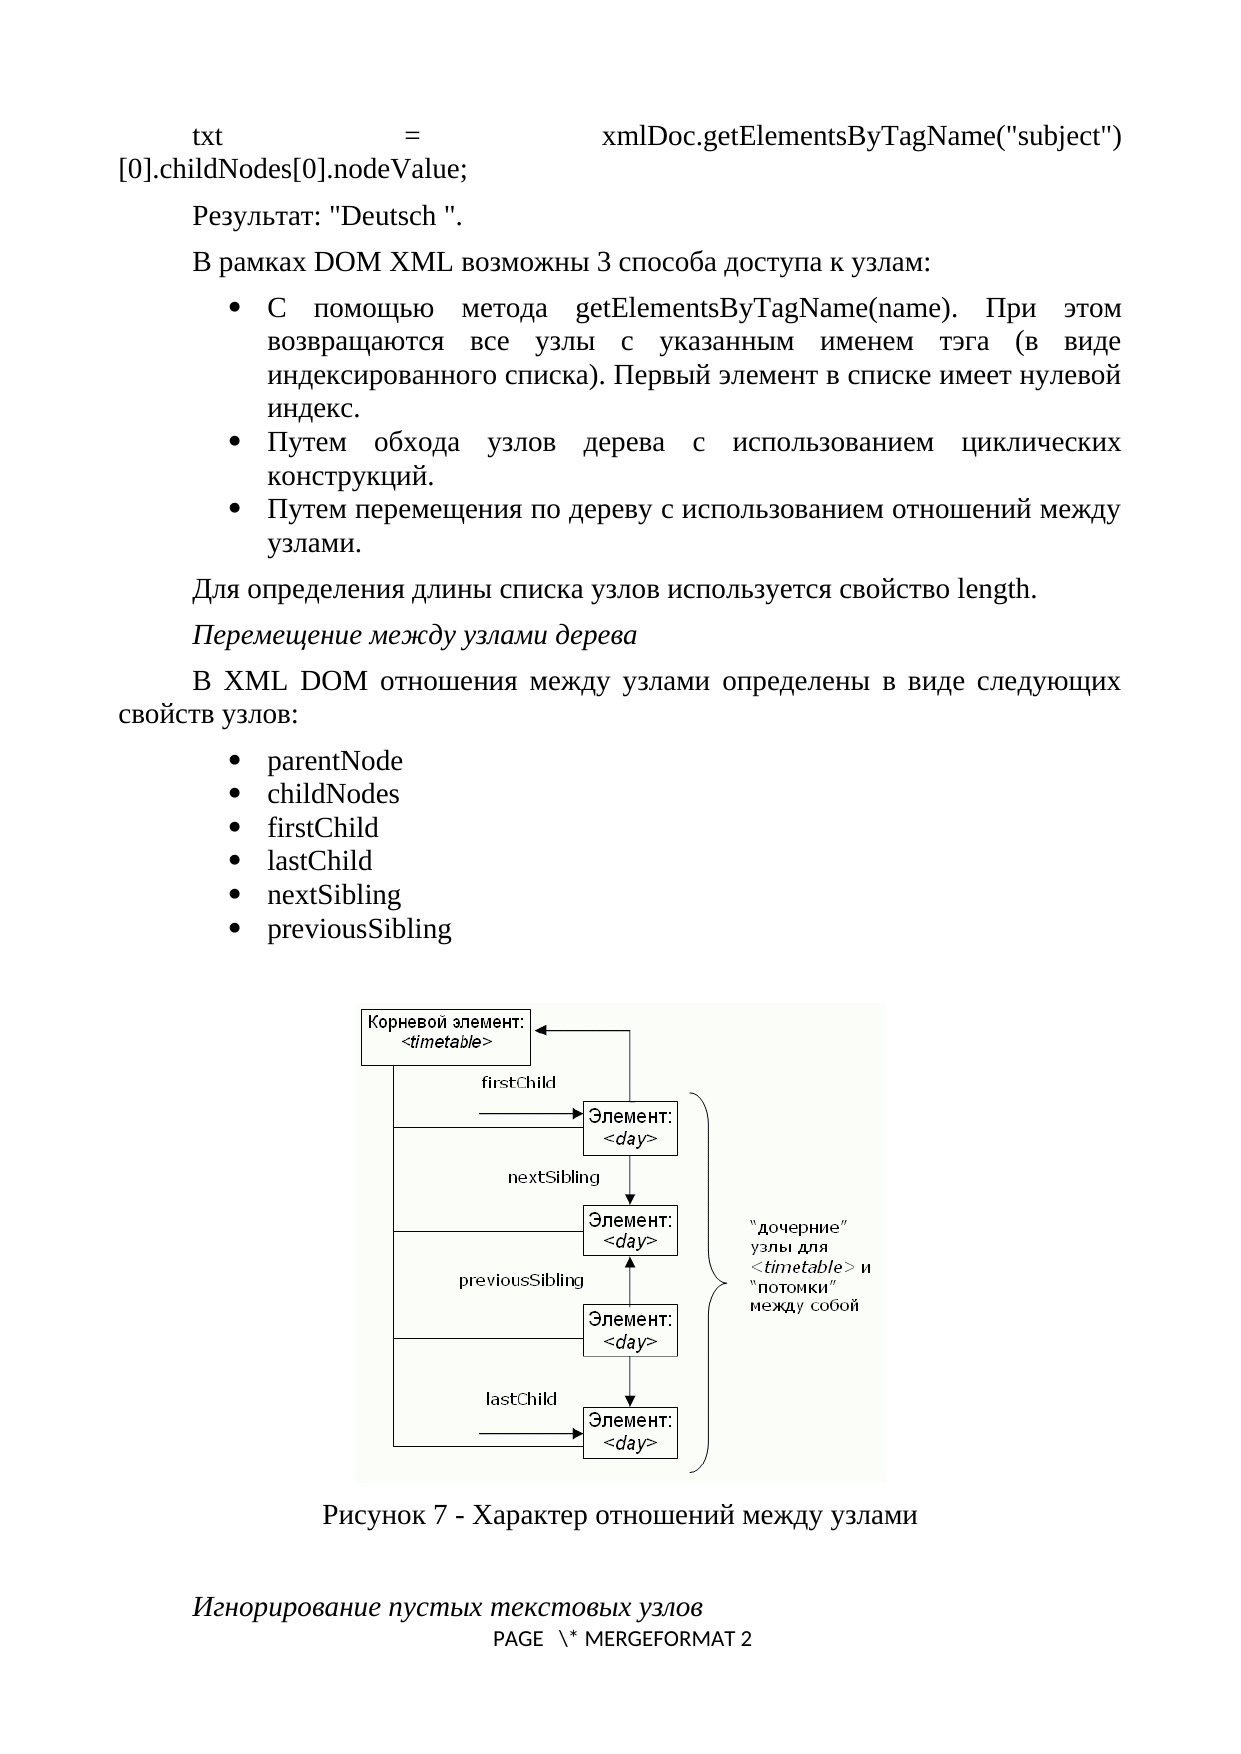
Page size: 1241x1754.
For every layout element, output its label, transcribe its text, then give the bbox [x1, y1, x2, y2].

picture [354, 1003, 887, 1485]
text Рисунок 7 - Характер отношений между узлами [118, 1497, 1122, 1530]
list Путем перемещения по дереву с использованием отношений между узлами. [229, 491, 1122, 558]
text Игнорирование пустых текстовых узлов [118, 1589, 1122, 1622]
list childNodes [229, 776, 1122, 810]
text txt = xmlDoc.getElementsByTagName("subject")[0].childNodes[0].nodeValue; [118, 118, 1122, 185]
list Путем обхода узлов дерева с использованием циклических конструкций. [229, 424, 1122, 491]
text В XML DOM отношения между узлами определены в виде следующих свойств узлов: [118, 663, 1122, 730]
text Для определения длины списка узлов используется свойство length. [118, 571, 1122, 604]
list С помощью метода getElementsByTagName(name). При этом возвращаются все узлы с указанным именем тэга (в виде индексированного списка). Первый элемент в списке имеет нулевой индекс. [229, 290, 1122, 424]
list lastChild [229, 843, 1122, 877]
text Перемещение между узлами дерева [118, 617, 1122, 651]
text В рамках DOM XML возможны 3 способа доступа к узлам: [118, 244, 1122, 277]
list firstChild [229, 810, 1122, 843]
list parentNode [229, 743, 1122, 776]
list previousSibling [229, 911, 1122, 944]
list nextSibling [229, 877, 1122, 911]
text Результат: "Deutsch ". [118, 198, 1122, 231]
